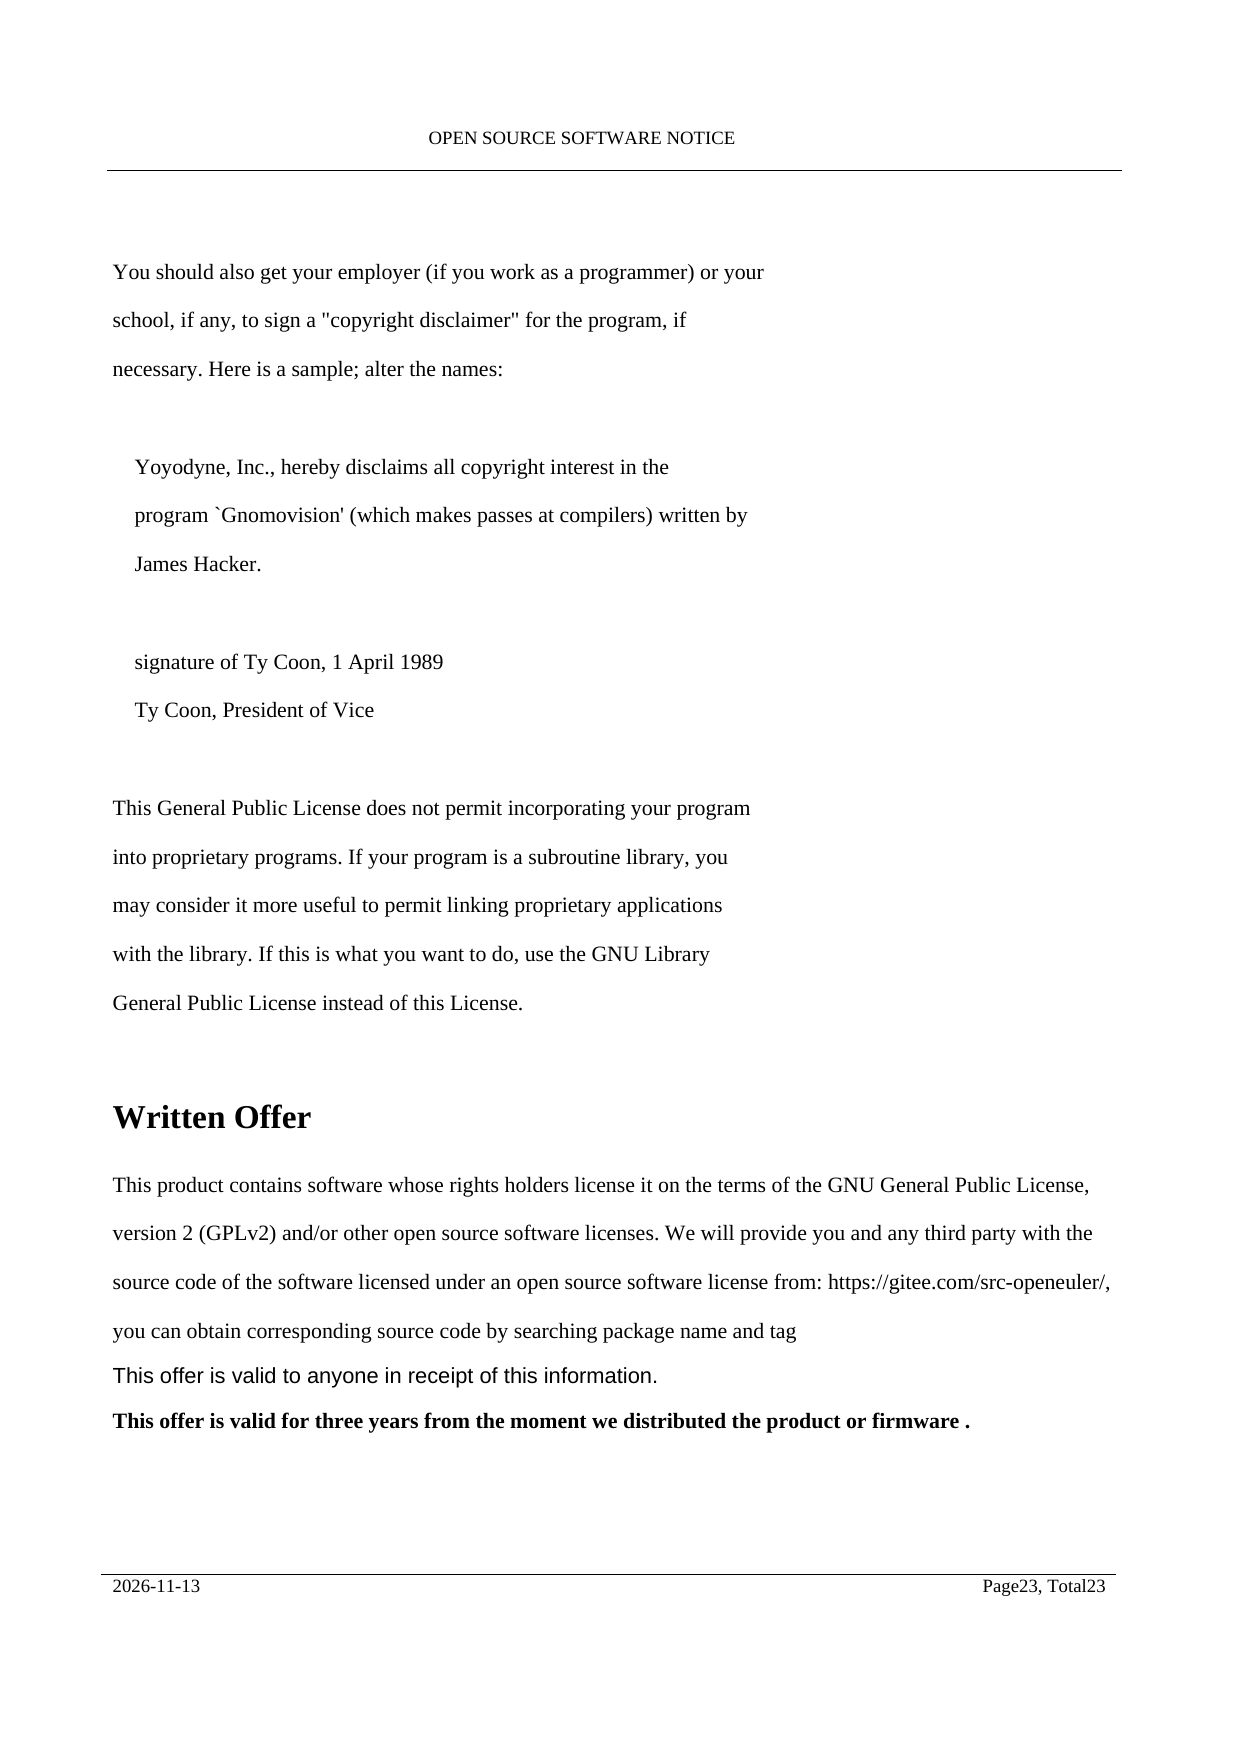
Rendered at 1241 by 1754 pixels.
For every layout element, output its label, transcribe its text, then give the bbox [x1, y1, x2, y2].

text This product contains software whose rights holders license it on the terms of the GNU General Public License, version 2 (GPLv2) and/or other open source software licenses. We will provide you and any third party with the source code of the software licensed under an open source software license from: https://gitee.com/src-openeuler/, you can obtain corresponding source code by searching package name and tag [112, 1168, 1128, 1347]
text This offer is valid for three years from the moment we distributed the product or firmware . [112, 1404, 1128, 1437]
text Written Offer [112, 1084, 1128, 1149]
text This offer is valid to anyone in receipt of this information. [112, 1359, 1128, 1392]
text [112, 206, 1128, 1068]
